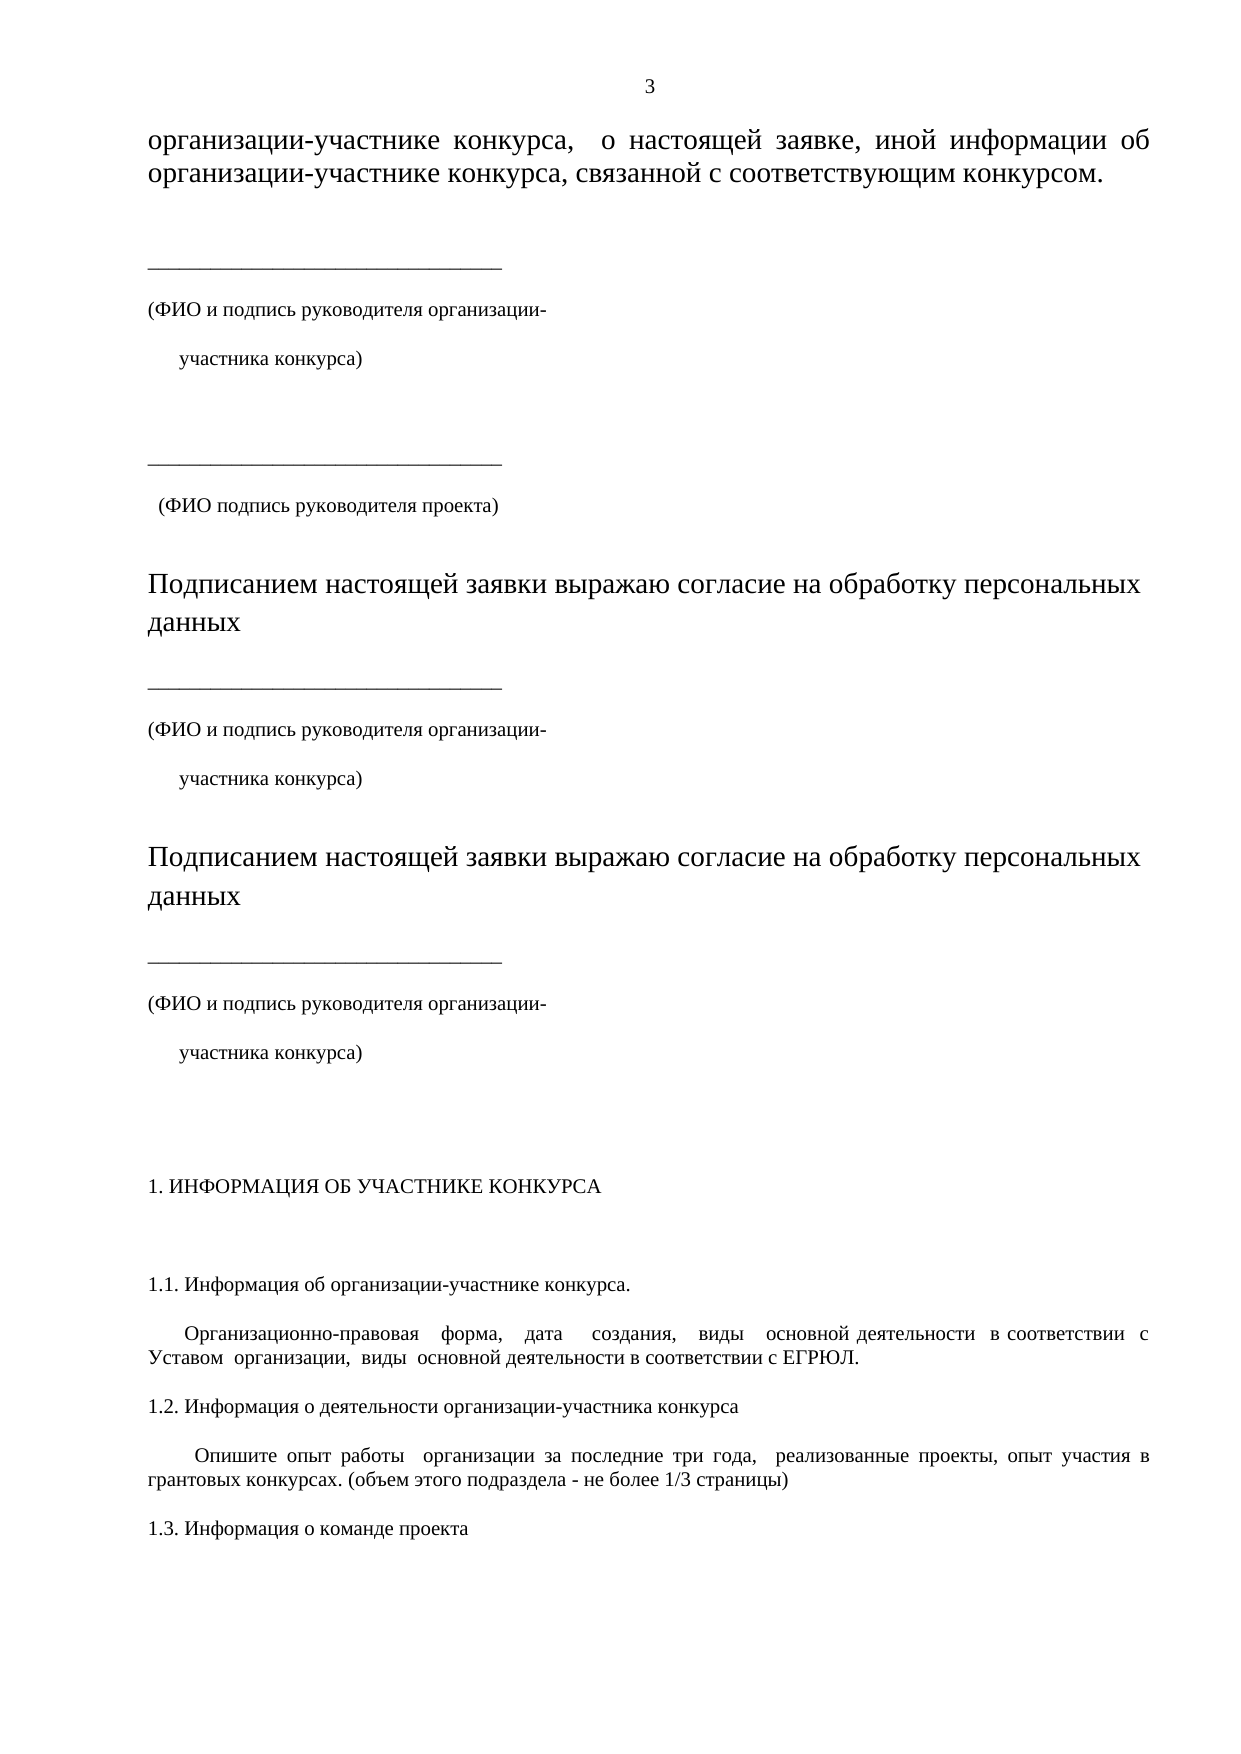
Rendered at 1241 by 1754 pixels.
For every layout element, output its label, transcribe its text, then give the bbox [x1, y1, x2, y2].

subtitle __________________________________ [148, 444, 1152, 468]
subtitle участника конкурса) [148, 766, 1152, 790]
subtitle 1.1. Информация об организации-участнике конкурса. [148, 1272, 1152, 1296]
subtitle __________________________________ [148, 941, 1152, 966]
subtitle 1. ИНФОРМАЦИЯ ОБ УЧАСТНИКЕ КОНКУРСА [148, 1174, 1152, 1198]
subtitle (ФИО подпись руководителя проекта) [148, 493, 1152, 517]
subtitle Организационно-правовая форма, дата создания, виды основной деятельности в соответствии с Уставом организации, виды основной деятельности в соответствии с ЕГРЮЛ. [148, 1321, 1152, 1369]
subtitle (ФИО и подпись руководителя организации- [148, 991, 1152, 1014]
subtitle участника конкурса) [148, 1039, 1152, 1064]
subtitle __________________________________ [148, 668, 1152, 692]
subtitle 1.2. Информация о деятельности организации-участника конкурса [148, 1394, 1152, 1418]
subtitle (ФИО и подпись руководителя организации- [148, 297, 1152, 321]
subtitle (ФИО и подпись руководителя организации- [148, 717, 1152, 741]
text Подписанием настоящей заявки выражаю согласие на обработку персональных данных [148, 839, 1152, 911]
text Подписанием настоящей заявки выражаю согласие на обработку персональных данных [148, 566, 1152, 638]
subtitle 1.3. Информация о команде проекта [148, 1516, 1152, 1540]
subtitle __________________________________ [148, 248, 1152, 272]
subtitle Опишите опыт работы организации за последние три года, реализованные проекты, опыт участия в грантовых конкурсах. (объем этого подраздела - не более 1/3 страницы) [148, 1443, 1152, 1491]
subtitle участника конкурса) [148, 346, 1152, 370]
